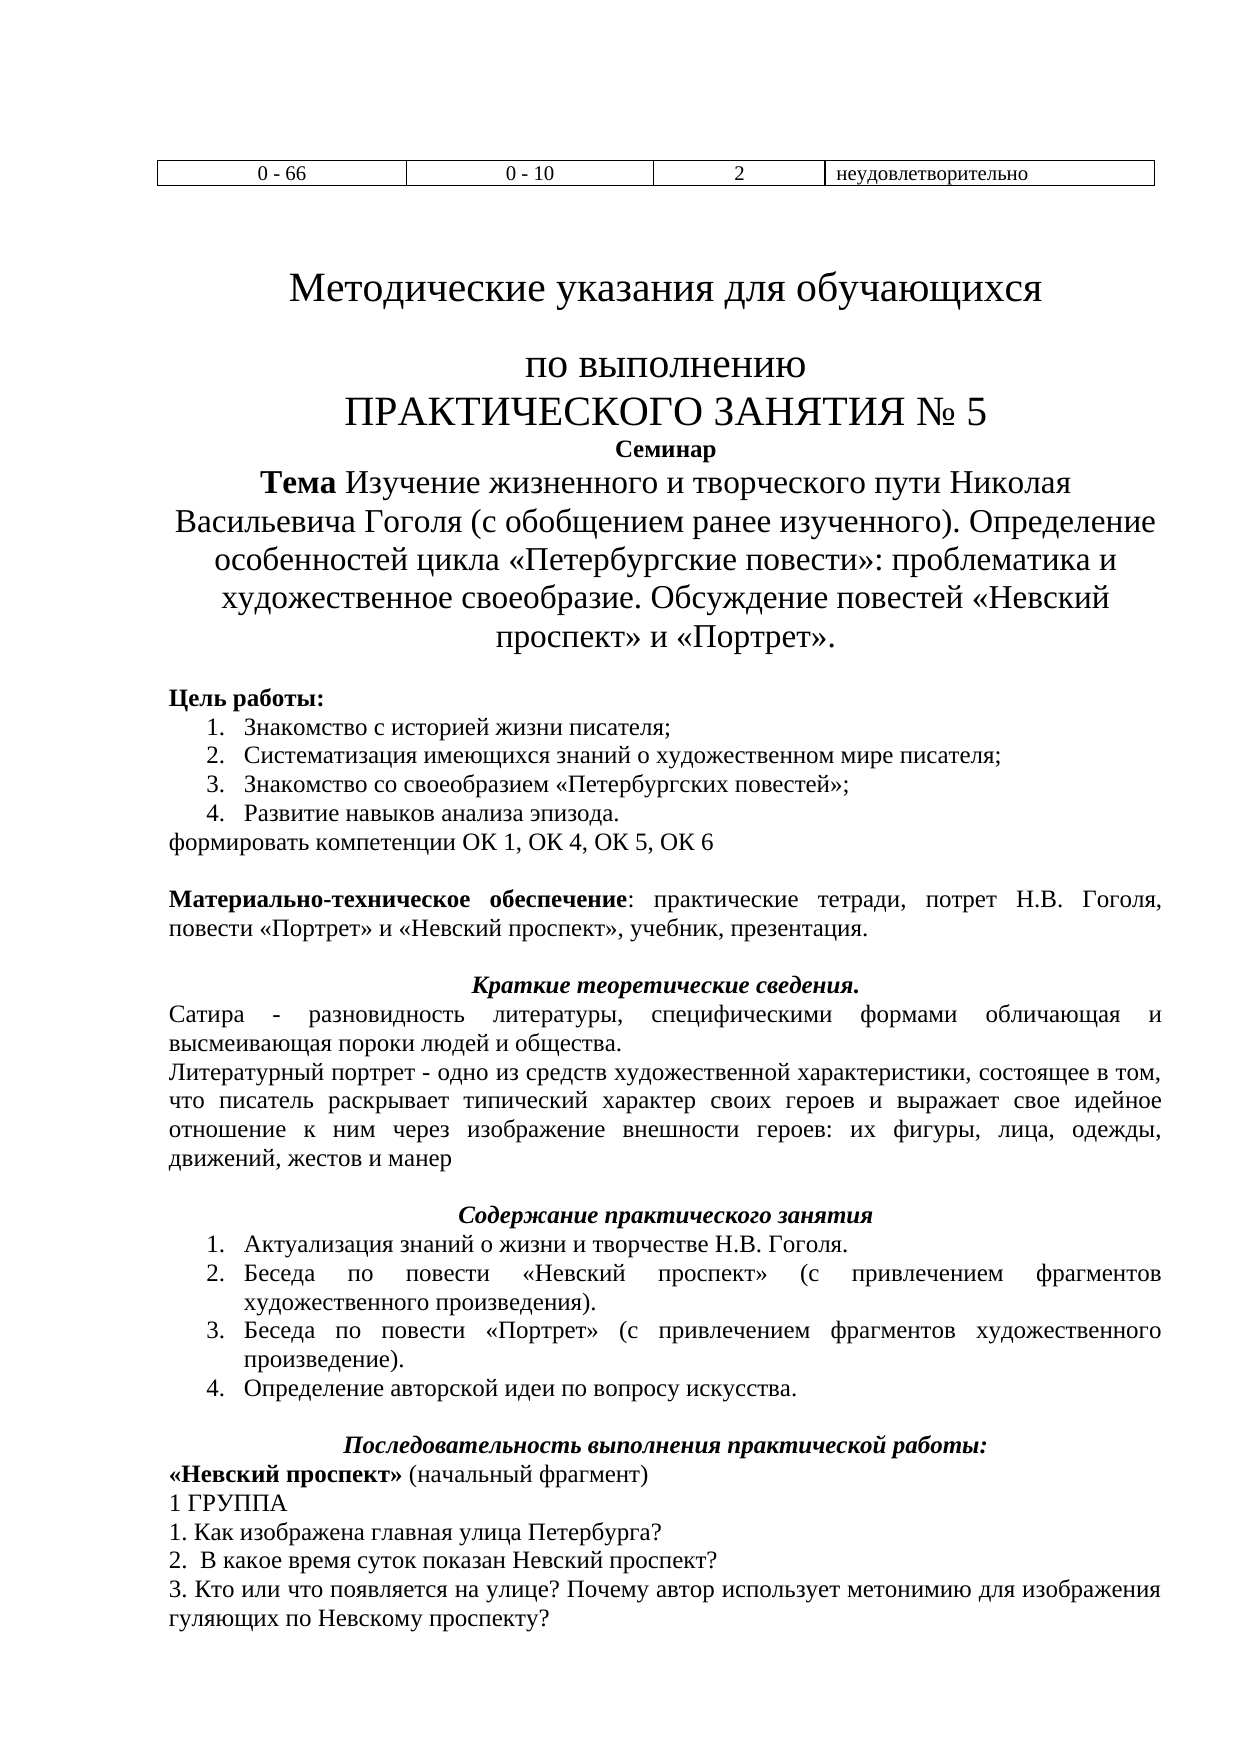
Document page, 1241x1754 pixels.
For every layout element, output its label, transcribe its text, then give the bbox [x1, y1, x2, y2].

text формировать компетенции ОК 1, ОК 4, ОК 5, ОК 6 [169, 827, 1162, 856]
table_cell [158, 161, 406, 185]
text Литературный портрет - одно из средств художественной характеристики, состоящее в том, что писатель раскрывает типический характер своих героев и выражает свое идейное отношение к ним через изображение внешности героев: их фигуры, лица, одежды, движений, жестов и манер [169, 1057, 1162, 1172]
text Тема Изучение жизненного и творческого пути Николая Васильевича Гоголя (с обобщением ранее изученного). Определение особенностей цикла «Петербургские повести»: проблематика и художественное своеобразие. Обсуждение повестей «Невский проспект» и «Портрет». [169, 463, 1162, 654]
list Актуализация знаний о жизни и творчестве Н.В. Гоголя. [206, 1229, 1162, 1258]
text по выполнению [169, 338, 1162, 386]
text Краткие теоретические сведения. [169, 971, 1162, 999]
text Материально-техническое обеспечение: практические тетради, потрет Н.В. Гоголя, повести «Портрет» и «Невский проспект», учебник, презентация. [169, 884, 1162, 942]
text Цель работы: [169, 683, 1162, 712]
list Определение авторской идеи по вопросу искусства. [206, 1373, 1162, 1402]
text Сатира - разновидность литературы, специфическими формами обличающая и высмеивающая пороки людей и общества. [169, 999, 1162, 1057]
list Знакомство с историей жизни писателя; [206, 712, 1162, 741]
list Беседа по повести «Портрет» (с привлечением фрагментов художественного произведение). [206, 1316, 1162, 1373]
text 3. Кто или что появляется на улице? Почему автор использует метонимию для изображения гуляющих по Невскому проспекту? [169, 1574, 1162, 1632]
list Систематизация имеющихся знаний о художественном мире писателя; [206, 741, 1162, 769]
text Методические указания для обучающихся [169, 262, 1162, 310]
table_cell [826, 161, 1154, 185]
text Семинар [169, 434, 1162, 463]
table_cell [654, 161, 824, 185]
text 2. В какое время суток показан Невский проспект? [169, 1546, 1162, 1574]
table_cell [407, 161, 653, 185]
list Беседа по повести «Невский проспект» (с привлечением фрагментов художественного произведения). [206, 1258, 1162, 1316]
list Развитие навыков анализа эпизода. [206, 798, 1162, 827]
text Последовательность выполнения практической работы: [169, 1431, 1162, 1459]
list Знакомство со своеобразием «Петербургских повестей»; [206, 769, 1162, 798]
text «Невский проспект» (начальный фрагмент) [169, 1459, 1162, 1488]
text 1 ГРУППА [169, 1488, 1162, 1517]
text ПРАКТИЧЕСКОГО ЗАНЯТИЯ № 5 [169, 386, 1162, 434]
text 1. Как изображена главная улица Петербурга? [169, 1517, 1162, 1546]
text Содержание практического занятия [169, 1201, 1162, 1229]
